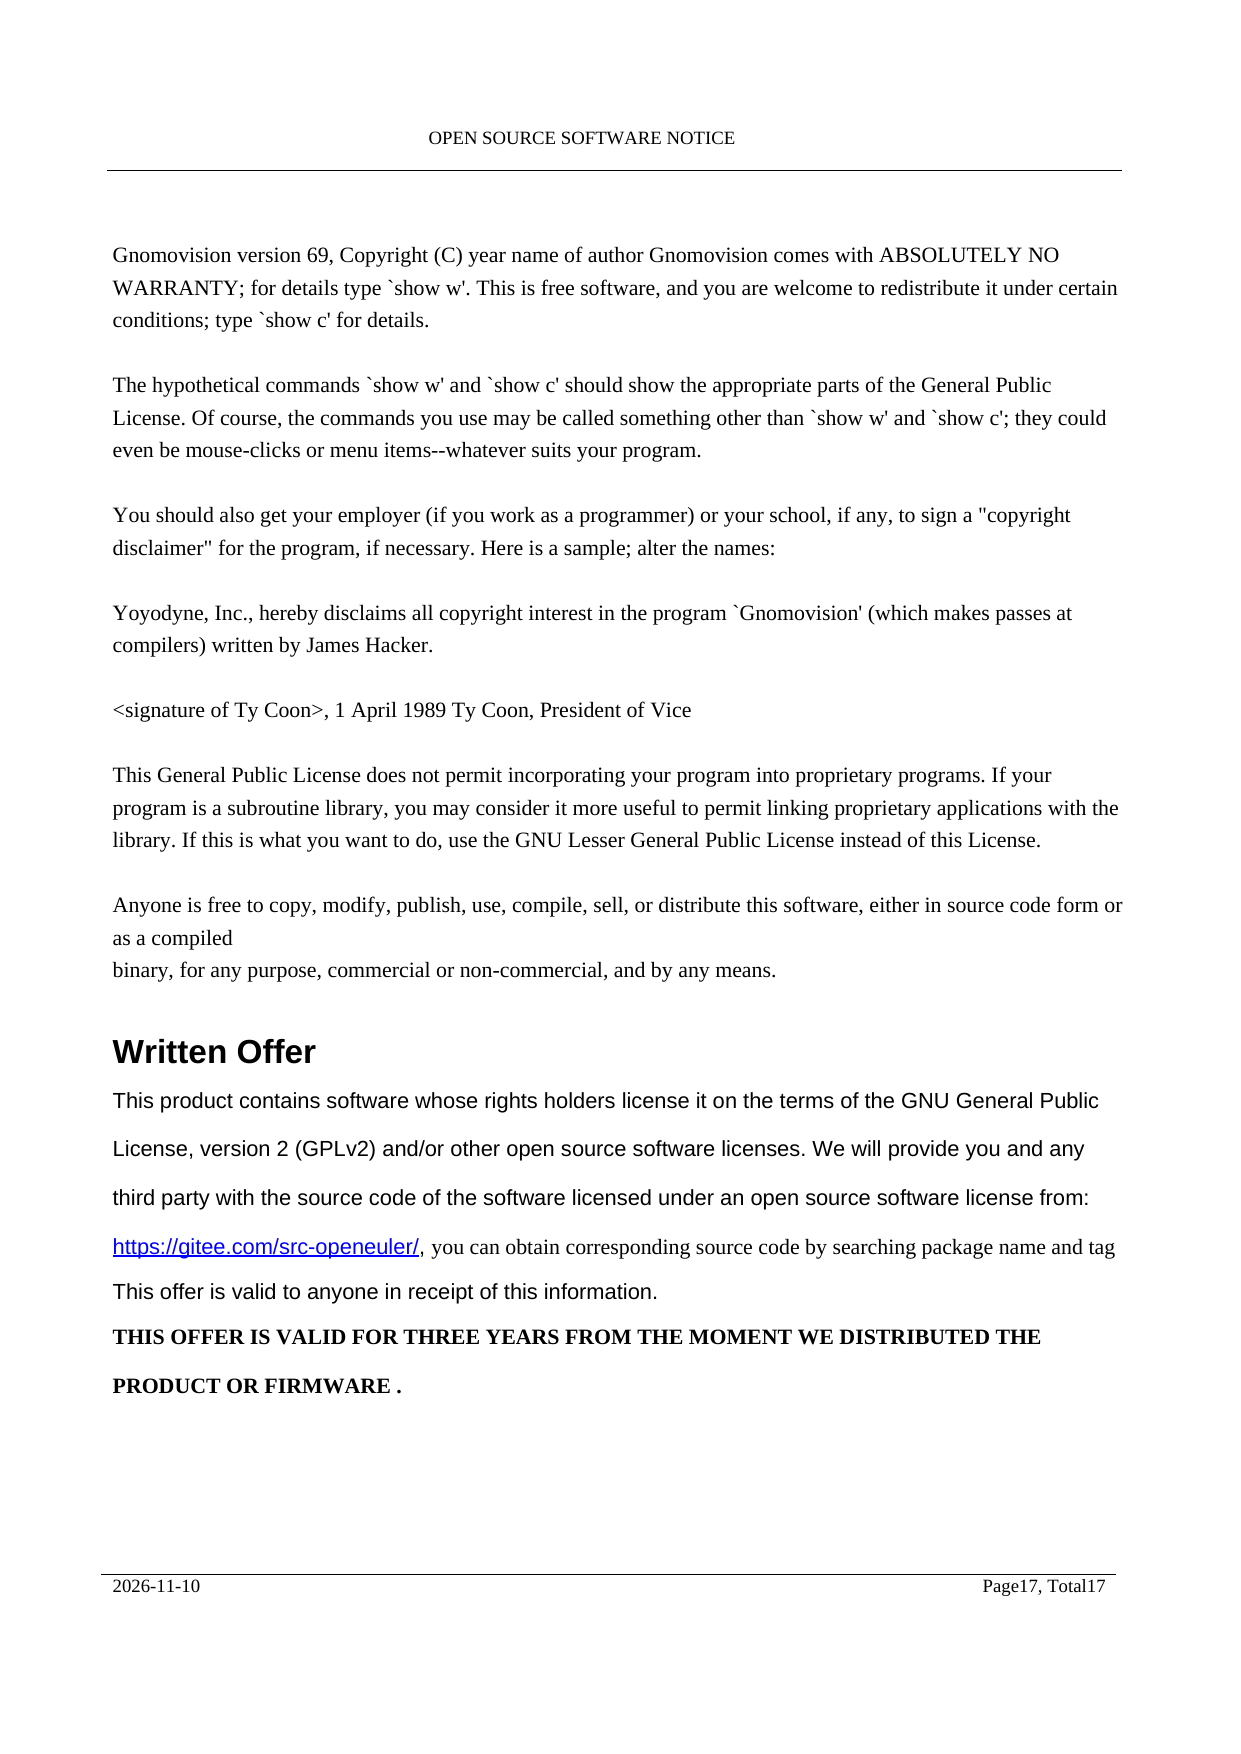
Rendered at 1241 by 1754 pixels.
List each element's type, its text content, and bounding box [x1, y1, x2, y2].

text This offer is valid for three years from the moment we distributed the product or firmware . [112, 1320, 1128, 1402]
text This product contains software whose rights holders license it on the terms of the GNU General Public License, version 2 (GPLv2) and/or other open source software licenses. We will provide you and any third party with the source code of the software licensed under an open source software license from: https://gitee.com/src-openeuler/, you can obtain corresponding source code by searching package name and tag [112, 1084, 1128, 1263]
text Written Offer [112, 1019, 1128, 1084]
text This offer is valid to anyone in receipt of this information. [112, 1275, 1128, 1308]
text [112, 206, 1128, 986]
